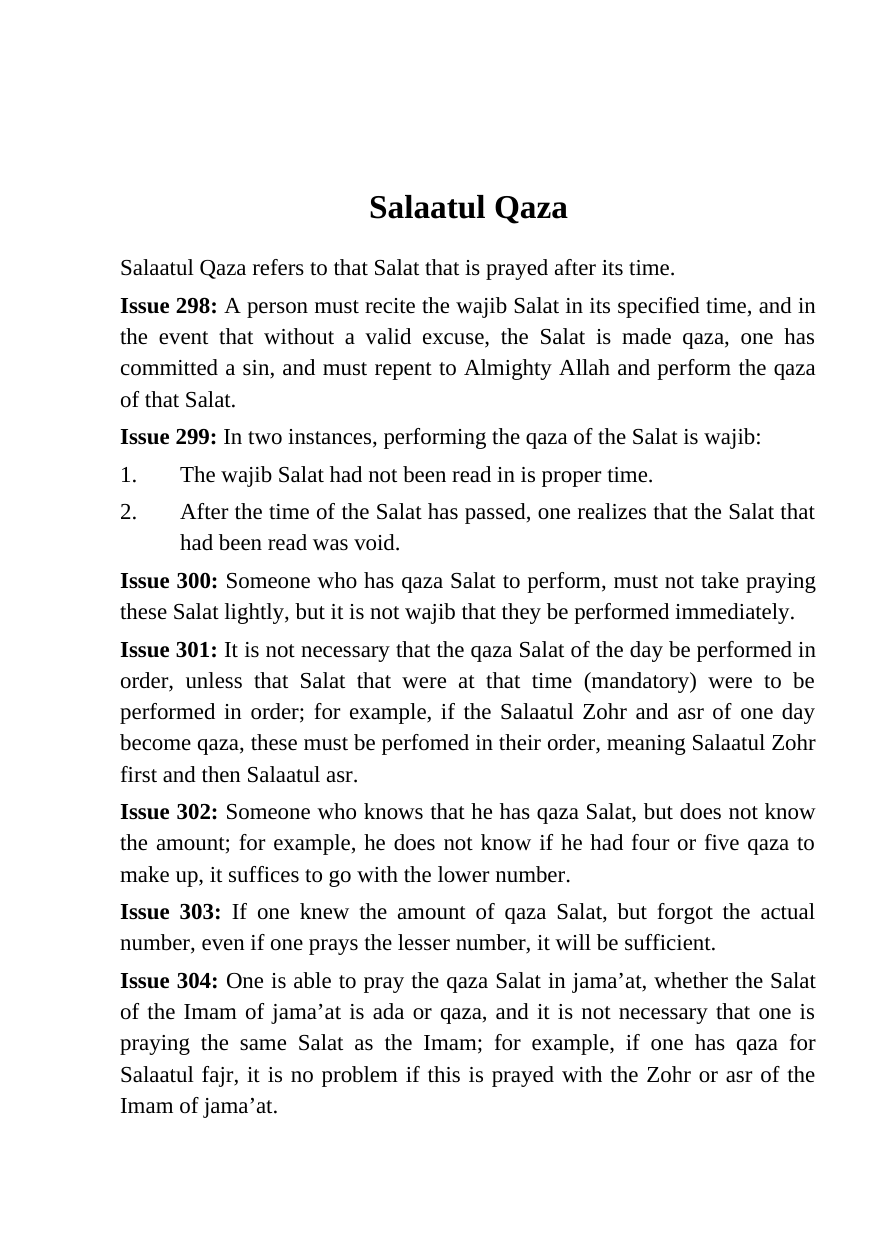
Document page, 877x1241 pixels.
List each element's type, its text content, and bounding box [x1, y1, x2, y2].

text Issue 298: A person must recite the wajib Salat in its specified time, and in the event that without a valid excuse, the Salat is made qaza, one has committed a sin, and must repent to Almighty Allah and perform the qaza of that Salat. [120, 288, 817, 413]
text Issue 304: One is able to pray the qaza Salat in jama’at, whether the Salat of the Imam of jama’at is ada or qaza, and it is not necessary that one is praying the same Salat as the Imam; for example, if one has qaza for Salaatul fajr, it is no problem if this is prayed with the Zohr or asr of the Imam of jama’at. [120, 963, 817, 1119]
text 1. The wajib Salat had not been read in is proper time. [120, 457, 817, 488]
text 2. After the time of the Salat has passed, one realizes that the Salat that had been read was void. [120, 494, 817, 557]
text Issue 299: In two instances, performing the qaza of the Salat is wajib: [120, 419, 817, 451]
text Issue 302: Someone who knows that he has qaza Salat, but does not know the amount; for example, he does not know if he had four or five qaza to make up, it suffices to go with the lower number. [120, 794, 817, 888]
text Issue 303: If one knew the amount of qaza Salat, but forgot the actual number, even if one prays the lesser number, it will be sufficient. [120, 894, 817, 957]
text Salaatul Qaza refers to that Salat that is prayed after its time. [120, 251, 817, 282]
text Issue 300: Someone who has qaza Salat to perform, must not take praying these Salat lightly, but it is not wajib that they be performed immediately. [120, 563, 817, 626]
text Issue 301: It is not necessary that the qaza Salat of the day be performed in order, unless that Salat that were at that time (mandatory) were to be performed in order; for example, if the Salaatul Zohr and asr of one day become qaza, these must be perfomed in their order, meaning Salaatul Zohr first and then Salaatul asr. [120, 632, 817, 788]
subtitle Salaatul Qaza [120, 187, 817, 226]
